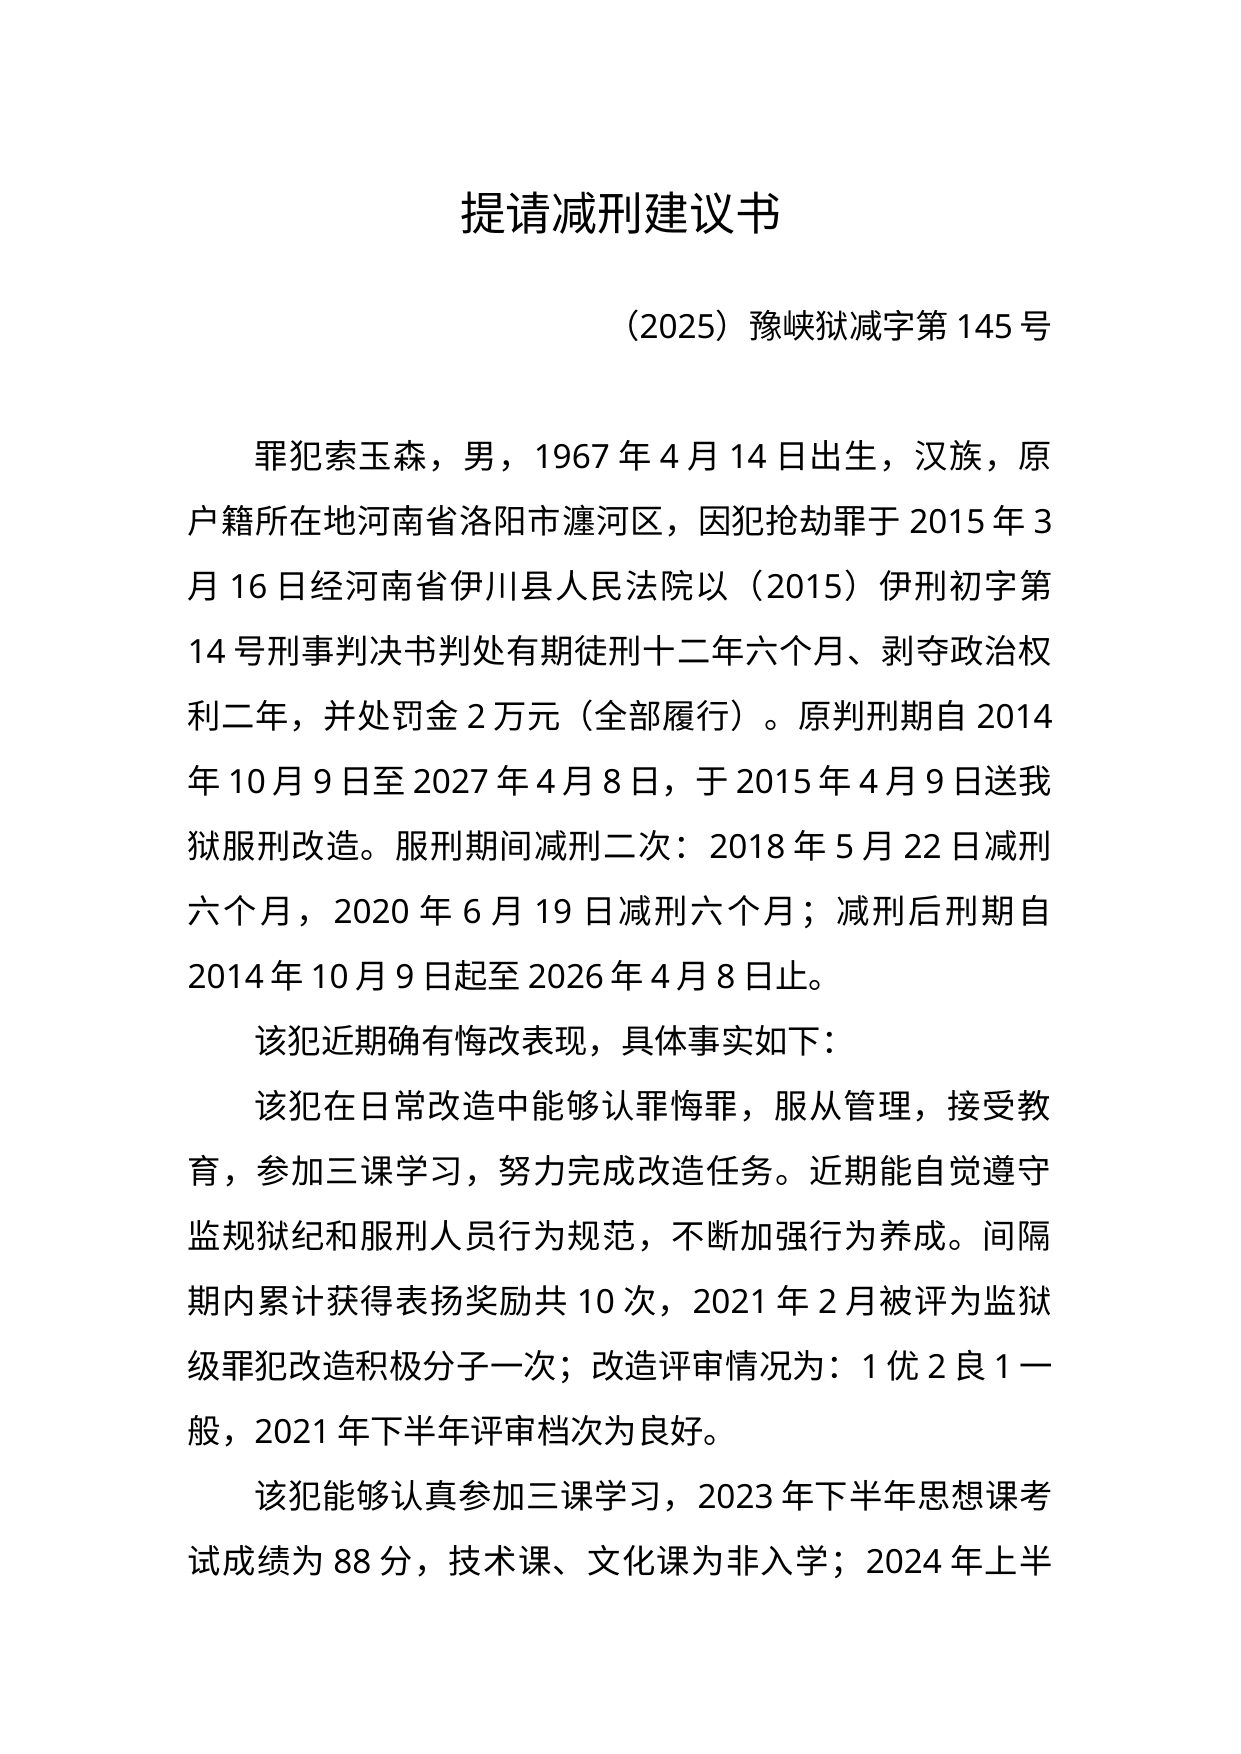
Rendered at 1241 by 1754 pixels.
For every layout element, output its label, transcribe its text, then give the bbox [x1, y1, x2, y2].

text 罪犯索玉森，男，1967年4月14日出生，汉族，原户籍所在地河南省洛阳市瀍河区，因犯抢劫罪于2015年3月16日经河南省伊川县人民法院以（2015）伊刑初字第14号刑事判决书判处有期徒刑十二年六个月、剥夺政治权利二年，并处罚金2万元（全部履行）。原判刑期自2014年10月9日至2027年4月8日，于2015年4月9日送我狱服刑改造。服刑期间减刑二次：2018年5月22日减刑六个月，2020年6月19日减刑六个月；减刑后刑期自2014年10月9日起至2026年4月8日止。 [187, 422, 1053, 1007]
text 该犯近期确有悔改表现，具体事实如下： [187, 1007, 1053, 1072]
text 提请减刑建议书 [187, 162, 1053, 259]
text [187, 1462, 1053, 1592]
text （2025）豫峡狱减字第145号 [187, 292, 1053, 357]
text 该犯在日常改造中能够认罪悔罪，服从管理，接受教育，参加三课学习，努力完成改造任务。近期能自觉遵守监规狱纪和服刑人员行为规范，不断加强行为养成。间隔期内累计获得表扬奖励共10次，2021年2月被评为监狱级罪犯改造积极分子一次；改造评审情况为：1优2良1一般，2021年下半年评审档次为良好。 [187, 1072, 1053, 1462]
